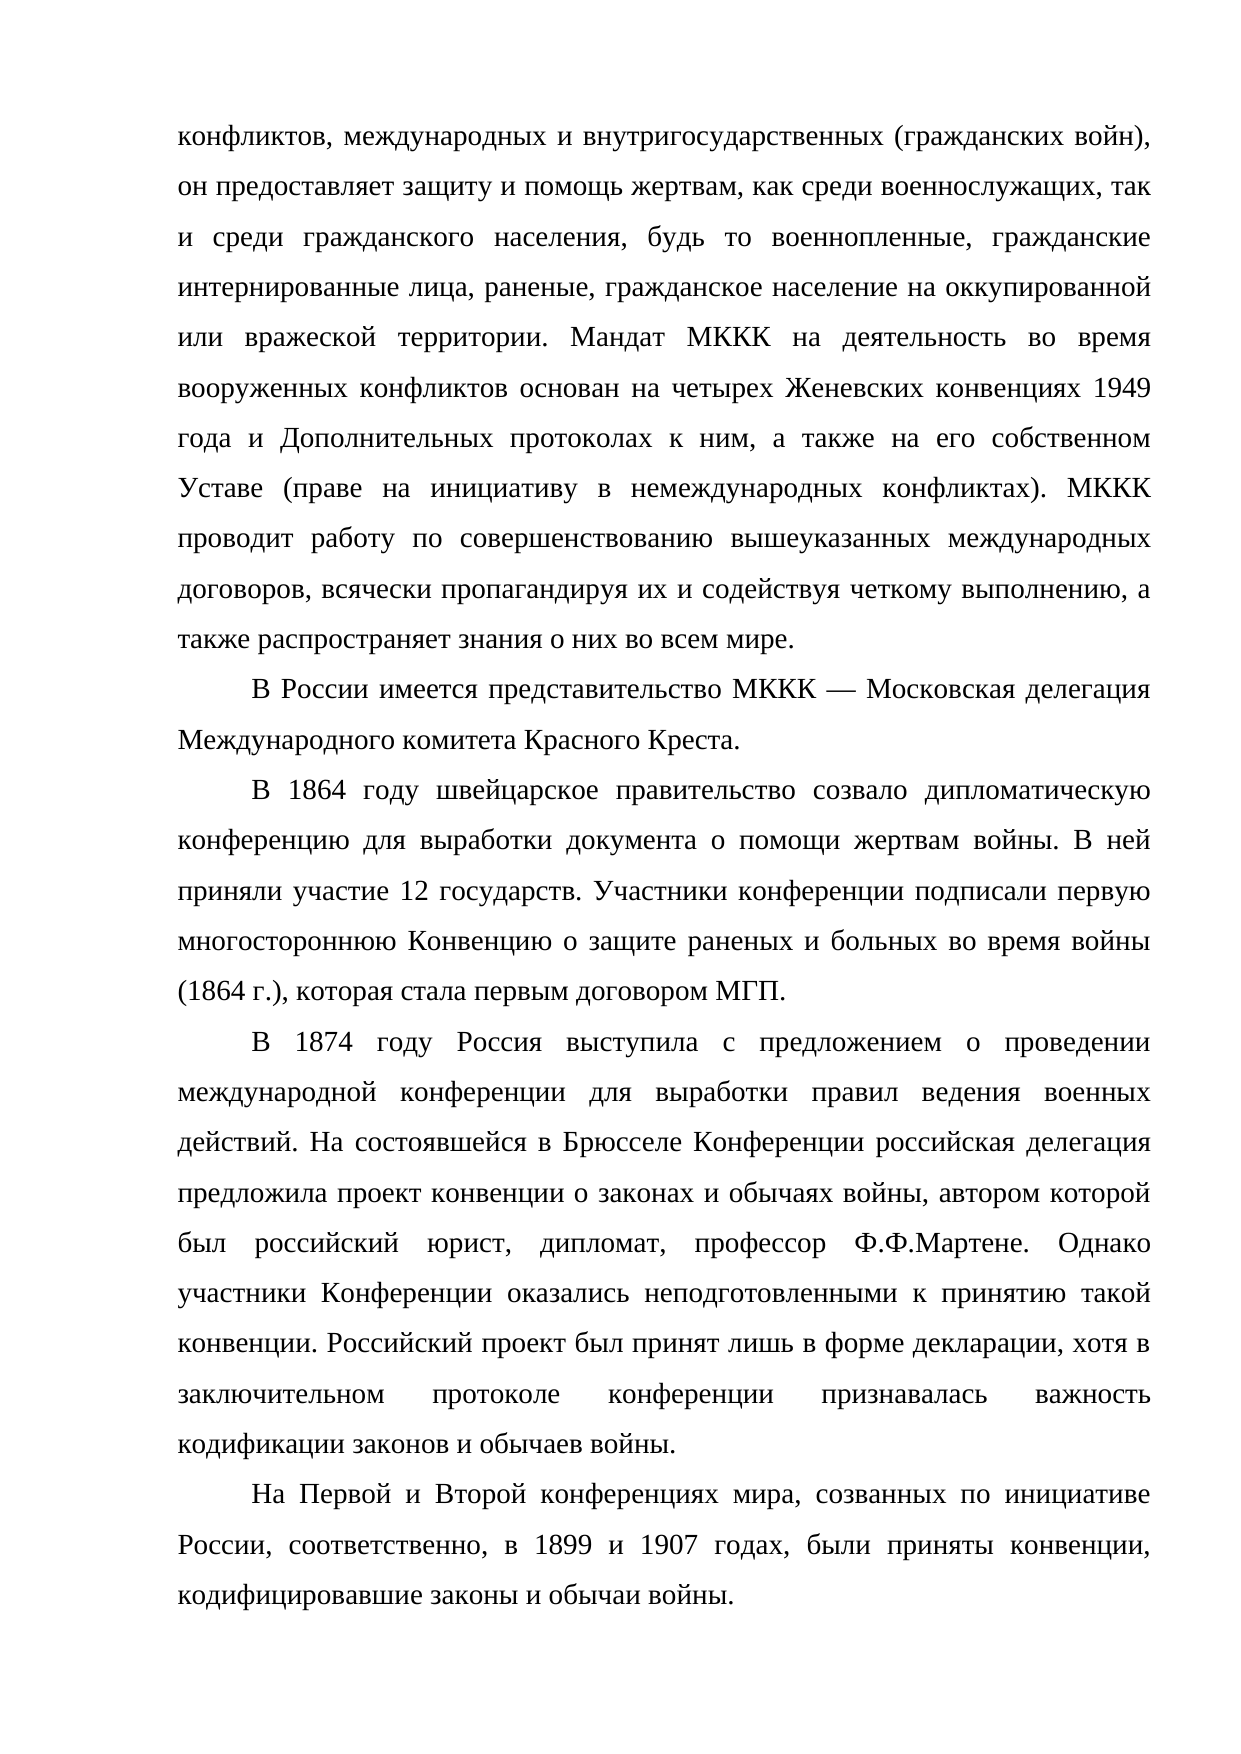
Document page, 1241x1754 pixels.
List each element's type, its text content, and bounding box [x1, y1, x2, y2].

text В России имеется представительство МККК — Московская делегация Международного комитета Красного Креста. [177, 672, 1152, 755]
text В 1864 году швейцарское правительство созвало дипломатическую конференцию для выработки документа о помощи жертвам войны. В ней приняли участие 12 государств. Участники конференции подписали первую многостороннюю Конвенцию о защите раненых и больных во время войны (1864 г.), которая стала первым договором МГП. [177, 772, 1152, 1007]
text На Первой и Второй конференциях мира, созванных по инициативе России, соответственно, в 1899 и 1907 годах, были приняты конвенции, кодифицировавшие законы и обычаи войны. [177, 1477, 1152, 1611]
text В 1874 году Россия выступила с предложением о проведении международной конференции для выработки правил ведения военных действий. На состоявшейся в Брюсселе Конференции российская делегация предложила проект конвенции о законах и обычаях войны, автором которой был российский юрист, дипломат, профессор Ф.Ф.Мартене. Однако участники Конференции оказались неподготовленными к принятию такой конвенции. Российский проект был принят лишь в форме декларации, хотя в заключительном протоколе конференции признавалась важность кодификации законов и обычаев войны. [177, 1024, 1152, 1460]
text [177, 118, 1152, 655]
